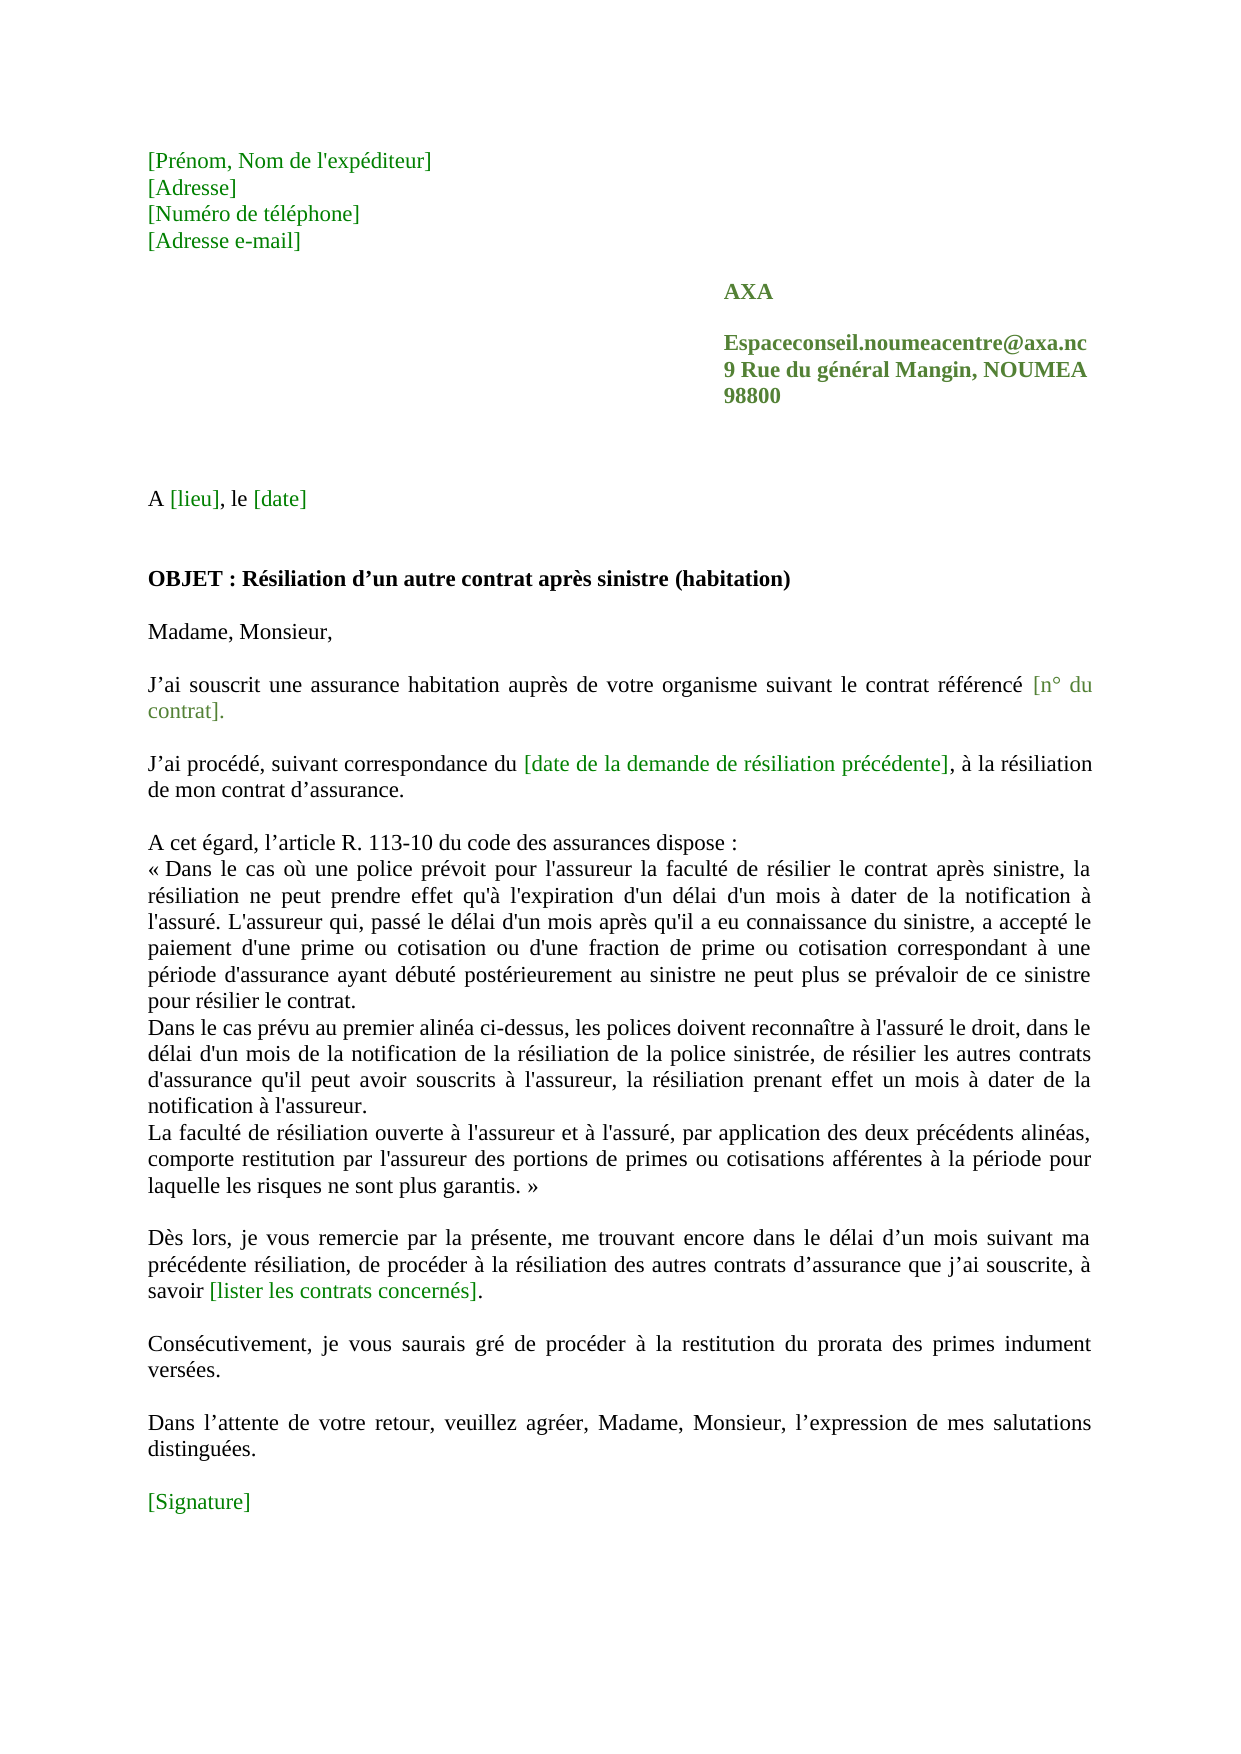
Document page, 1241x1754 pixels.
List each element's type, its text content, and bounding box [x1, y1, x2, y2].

text Madame, Monsieur, [148, 618, 1093, 644]
text Espaceconseil.noumeacentre@axa.nc 9 Rue du général Mangin, NOUMEA 98800 [723, 329, 1093, 408]
text « Dans le cas où une police prévoit pour l'assureur la faculté de résilier le contrat après sinistre, la résiliation ne peut prendre effet qu'à l'expiration d'un délai d'un mois à dater de la notification à l'assuré. L'assureur qui, passé le délai d'un mois après qu'il a eu connaissance du sinistre, a accepté le paiement d'une prime ou cotisation ou d'une fraction de prime ou cotisation correspondant à une période d'assurance ayant débuté postérieurement au sinistre ne peut plus se prévaloir de ce sinistre pour résilier le contrat. [148, 855, 1093, 1013]
text Consécutivement, je vous saurais gré de procéder à la restitution du prorata des primes indument versées. Dans l’attente de votre retour, veuillez agréer, Madame, Monsieur, l’expression de mes salutations distinguées. [148, 1330, 1093, 1462]
text [Prénom, Nom de l'expéditeur] [Adresse] [Numéro de téléphone] [Adresse e-mail] [148, 148, 1093, 253]
text J’ai souscrit une assurance habitation auprès de votre organisme suivant le contrat référencé [n° du contrat]. J’ai procédé, suivant correspondance du [date de la demande de résiliation précédente], à la résiliation de mon contrat d’assurance. [148, 671, 1093, 803]
text La faculté de résiliation ouverte à l'assureur et à l'assuré, par application des deux précédents alinéas, comporte restitution par l'assureur des portions de primes ou cotisations afférentes à la période pour laquelle les risques ne sont plus garantis. » [148, 1119, 1093, 1198]
text Dans le cas prévu au premier alinéa ci-dessus, les polices doivent reconnaître à l'assuré le droit, dans le délai d'un mois de la notification de la résiliation de la police sinistrée, de résilier les autres contrats d'assurance qu'il peut avoir souscrits à l'assureur, la résiliation prenant effet un mois à dater de la notification à l'assureur. [148, 1013, 1093, 1119]
text AXA [723, 278, 1093, 304]
text A cet égard, l’article R. 113-10 du code des assurances dispose : [148, 829, 1093, 855]
text OBJET : Résiliation d’un autre contrat après sinistre (habitation) [148, 566, 1093, 592]
text A [lieu], le [date] [148, 485, 1093, 566]
text Dès lors, je vous remercie par la présente, me trouvant encore dans le délai d’un mois suivant ma précédente résiliation, de procéder à la résiliation des autres contrats d’assurance que j’ai souscrite, à savoir [lister les contrats concernés]. [148, 1224, 1093, 1303]
text [Signature] [148, 1462, 1093, 1514]
